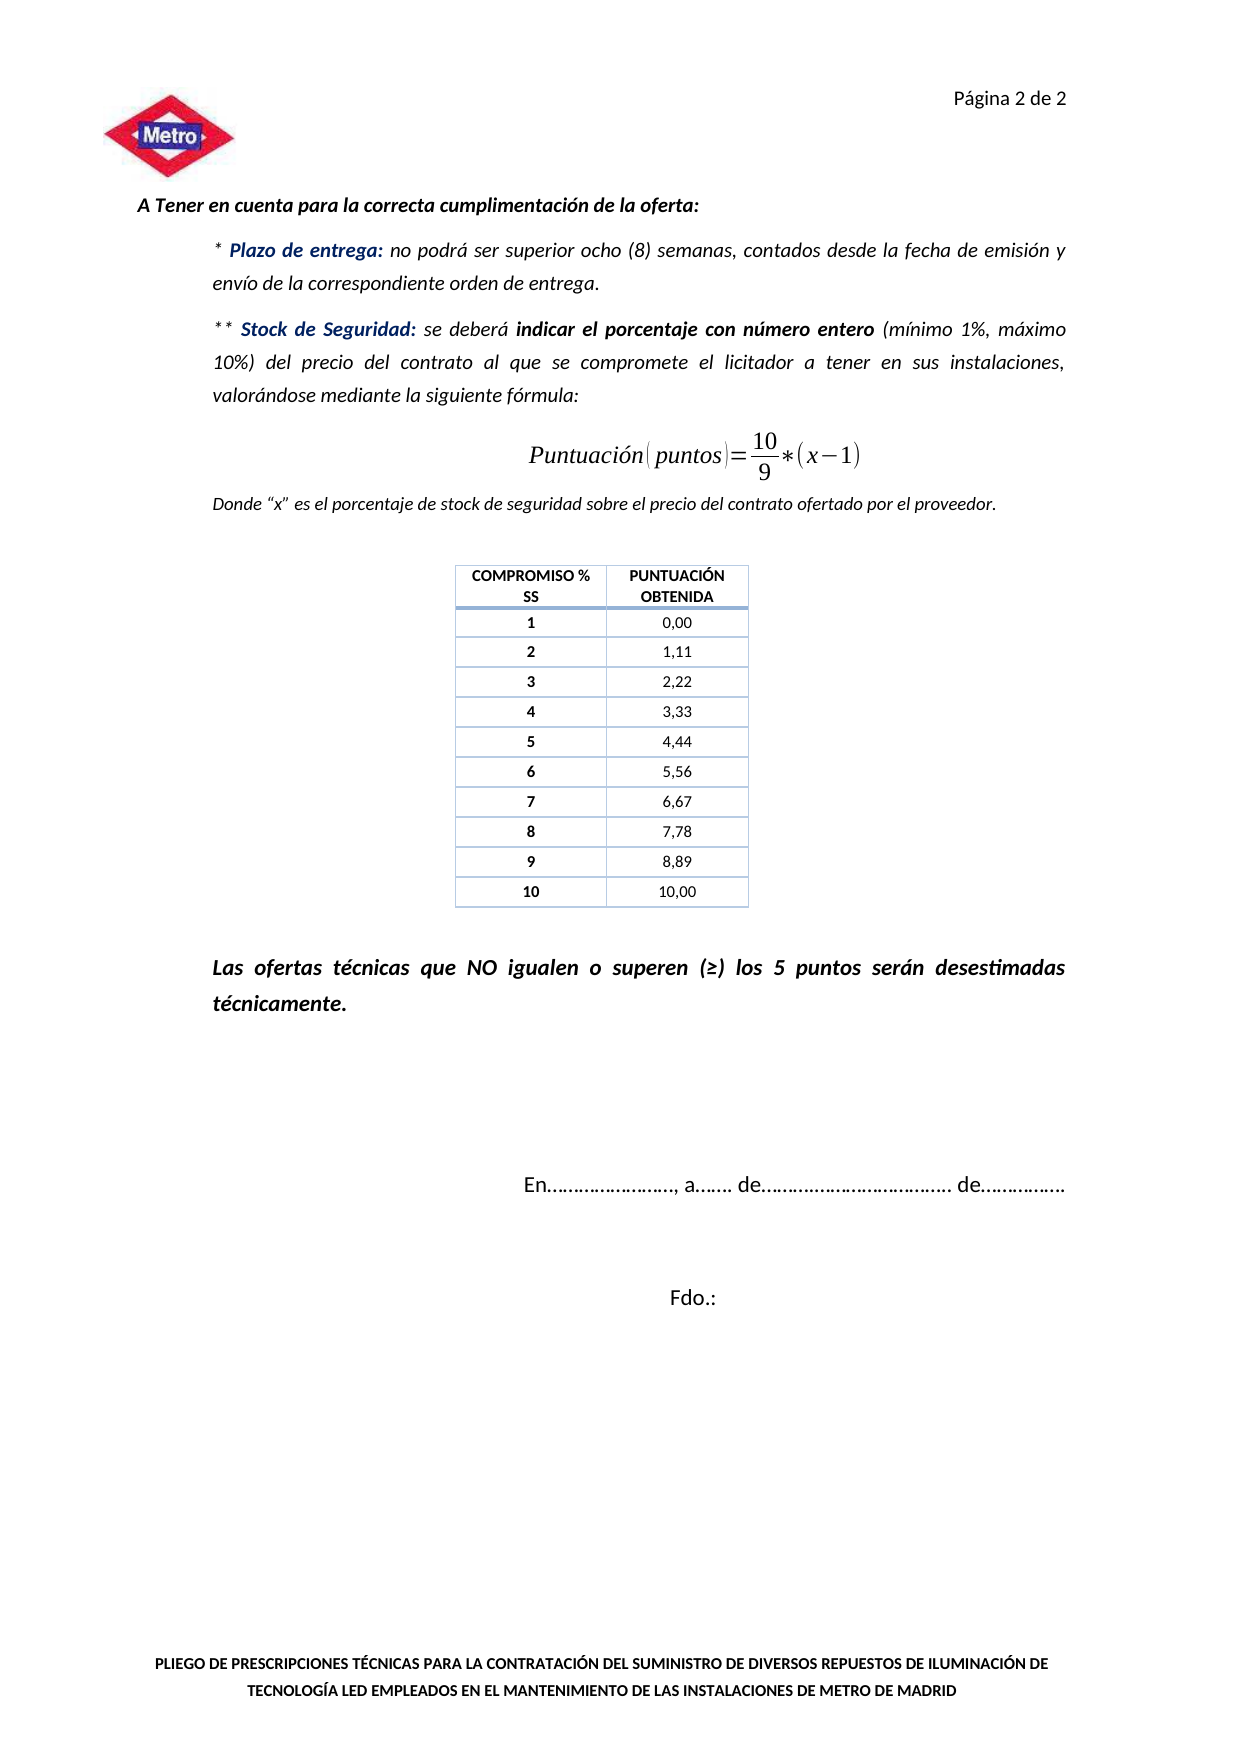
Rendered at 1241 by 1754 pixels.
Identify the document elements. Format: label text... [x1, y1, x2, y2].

table_cell 5 [456, 728, 606, 756]
text A Tener en cuenta para la correcta cumplimentación de la oferta: [137, 192, 1066, 217]
table_cell 2 [456, 638, 606, 666]
table_cell 0,00 [607, 610, 748, 636]
table_cell 6,67 [607, 788, 748, 816]
table_cell 10 [456, 878, 606, 906]
table_cell 3 [456, 668, 606, 696]
table_cell 2,22 [607, 668, 748, 696]
text En……………………, a……. de……….…………………….. de……………. [137, 1171, 1066, 1198]
table_cell 4,44 [607, 728, 748, 756]
picture [103, 87, 238, 182]
table_cell 3,33 [607, 698, 748, 726]
table_cell 4 [456, 698, 606, 726]
table_header COMPROMISO % SS [456, 566, 606, 606]
text Las ofertas técnicas que NO igualen o superen (≥) los 5 puntos serán desestimadas técnicamente. [182, 953, 1066, 1017]
table_cell 8,89 [607, 848, 748, 876]
table_cell 1 [456, 610, 606, 636]
table_cell 8 [456, 818, 606, 846]
table_cell 6 [456, 758, 606, 786]
text ** Stock de Seguridad: se deberá indicar el porcentaje con número entero (mínimo 1%, máximo 10%) del precio del contrato al que se compromete el licitador a tener en sus instalaciones, valorándose mediante la siguiente fórmula: [182, 316, 1066, 407]
table_cell 7,78 [607, 818, 748, 846]
table_cell 9 [456, 848, 606, 876]
text Fdo.: [512, 1283, 1066, 1311]
text * Plazo de entrega: no podrá ser superior ocho (8) semanas, contados desde la fecha de emisión y envío de la correspondiente orden de entrega. [182, 237, 1066, 296]
table_cell 10,00 [607, 878, 748, 906]
table_cell 1,11 [607, 638, 748, 666]
table_cell 7 [456, 788, 606, 816]
text Donde “x” es el porcentaje de stock de seguridad sobre el precio del contrato ofertado por el proveedor. [212, 493, 1066, 516]
table_header PUNTUACIÓN OBTENIDA [607, 566, 748, 606]
table_cell 5,56 [607, 758, 748, 786]
